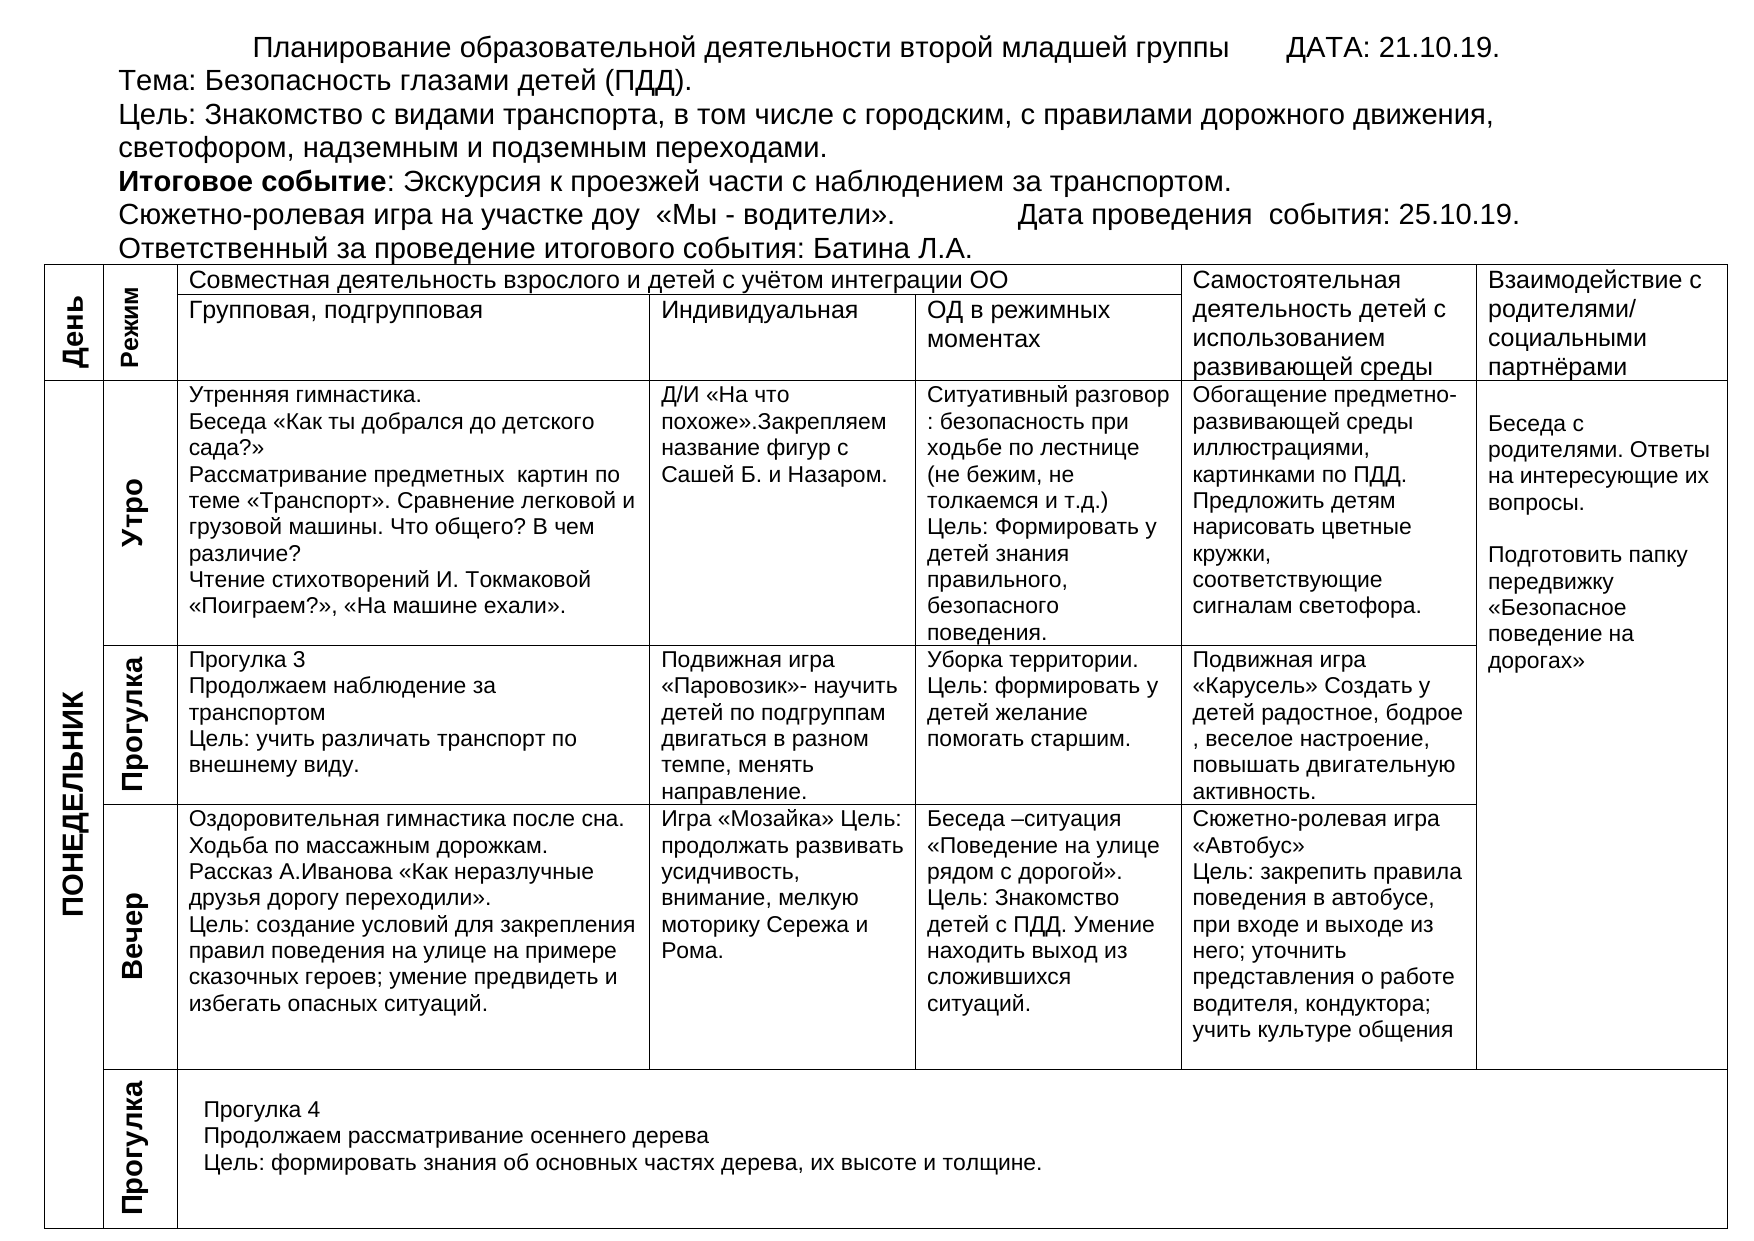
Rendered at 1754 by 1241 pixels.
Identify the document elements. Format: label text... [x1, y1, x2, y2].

table_cell Вечер [104, 805, 177, 1069]
table_header Совместная деятельность взрослого и детей с учётом интеграции ОО [178, 265, 1181, 294]
text Сюжетно-ролевая игра на участке доу «Мы - водители». Дата проведения события: 25.10.19. Ответственный за проведение итогового события: Батина Л.А. [118, 197, 1636, 264]
table_cell Прогулка [104, 646, 177, 804]
table_header День [45, 265, 103, 380]
table_cell Подвижная игра «Паровозик»- научить детей по подгруппам двигаться в разном темпе, менять направление. [650, 646, 915, 804]
table_cell Индивидуальная [650, 295, 915, 380]
table_cell Оздоровительная гимнастика после сна. Ходьба по массажным дорожкам. Рассказ А.Иванова «Как неразлучные друзья дорогу переходили». Цель: создание условий для закрепления правил поведения на улице на примере сказочных героев; умение предвидеть и избегать опасных ситуаций. [178, 805, 649, 1069]
table_cell Подвижная игра «Карусель» Создать у детей радостное, бодрое , веселое настроение, повышать двигательную активность. [1182, 646, 1476, 804]
table_cell ОД в режимных моментах [916, 295, 1181, 380]
text Планирование образовательной деятельности второй младшей группы ДАТА: 21.10.19. [118, 29, 1636, 63]
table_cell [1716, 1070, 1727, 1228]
table_cell Прогулка [104, 1070, 177, 1228]
table_cell Беседа –ситуация «Поведение на улице рядом с дорогой». Цель: Знакомство детей с ПДД. Умение находить выход из сложившихся ситуаций. [916, 805, 1181, 1069]
table_cell Беседа с родителями. Ответы на интересующие их вопросы. Подготовить папку передвижку «Безопасное поведение на дорогах» [1477, 381, 1727, 1069]
table_cell Обогащение предметно-развивающей среды иллюстрациями, картинками по ПДД. Предложить детям нарисовать цветные кружки, соответствующие сигналам светофора. [1182, 381, 1476, 645]
text Цель: Знакомство с видами транспорта, в том числе с городским, с правилами дорожного движения, светофором, надземным и подземным переходами. [118, 97, 1636, 164]
text Тема: Безопасность глазами детей (ПДД). [118, 63, 1636, 97]
table_cell Прогулка 3 Продолжаем наблюдение за транспортом Цель: учить различать транспорт по внешнему виду. [178, 646, 649, 804]
table_cell Уборка территории. Цель: формировать у детей желание помогать старшим. [916, 646, 1181, 804]
table_header Взаимодействие с родителями/ социальными партнёрами [1477, 265, 1727, 380]
table_cell Групповая, подгрупповая [178, 295, 649, 380]
table_cell Д/И «На что похоже».Закрепляем название фигур с Сашей Б. и Назаром. [650, 381, 915, 645]
table_cell Ситуативный разговор : безопасность при ходьбе по лестнице (не бежим, не толкаемся и т.д.) Цель: Формировать у детей знания правильного, безопасного поведения. [916, 381, 1181, 645]
text Итоговое событие: Экскурсия к проезжей части с наблюдением за транспортом. [118, 164, 1636, 197]
table_cell Утро [104, 381, 177, 645]
table_cell Сюжетно-ролевая игра «Автобус» Цель: закрепить правила поведения в автобусе, при входе и выходе из него; уточнить представления о работе водителя, кондуктора; учить культуре общения [1182, 805, 1476, 1069]
table_cell Игра «Мозайка» Цель: продолжать развивать усидчивость, внимание, мелкую моторику Сережа и Рома. [650, 805, 915, 1069]
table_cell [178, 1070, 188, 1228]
table_cell Утренняя гимнастика. Беседа «Как ты добрался до детского сада?» Рассматривание предметных картин по теме «Транспорт». Сравнение легковой и грузовой машины. Что общего? В чем различие? Чтение стихотворений И. Токмаковой «Поиграем?», «На машине ехали». [178, 381, 649, 645]
table_header Режим [104, 265, 177, 380]
table_cell ПОНЕДЕЛЬНИК [45, 381, 103, 1228]
table_header Самостоятельная деятельность детей с использованием развивающей среды [1182, 265, 1476, 380]
